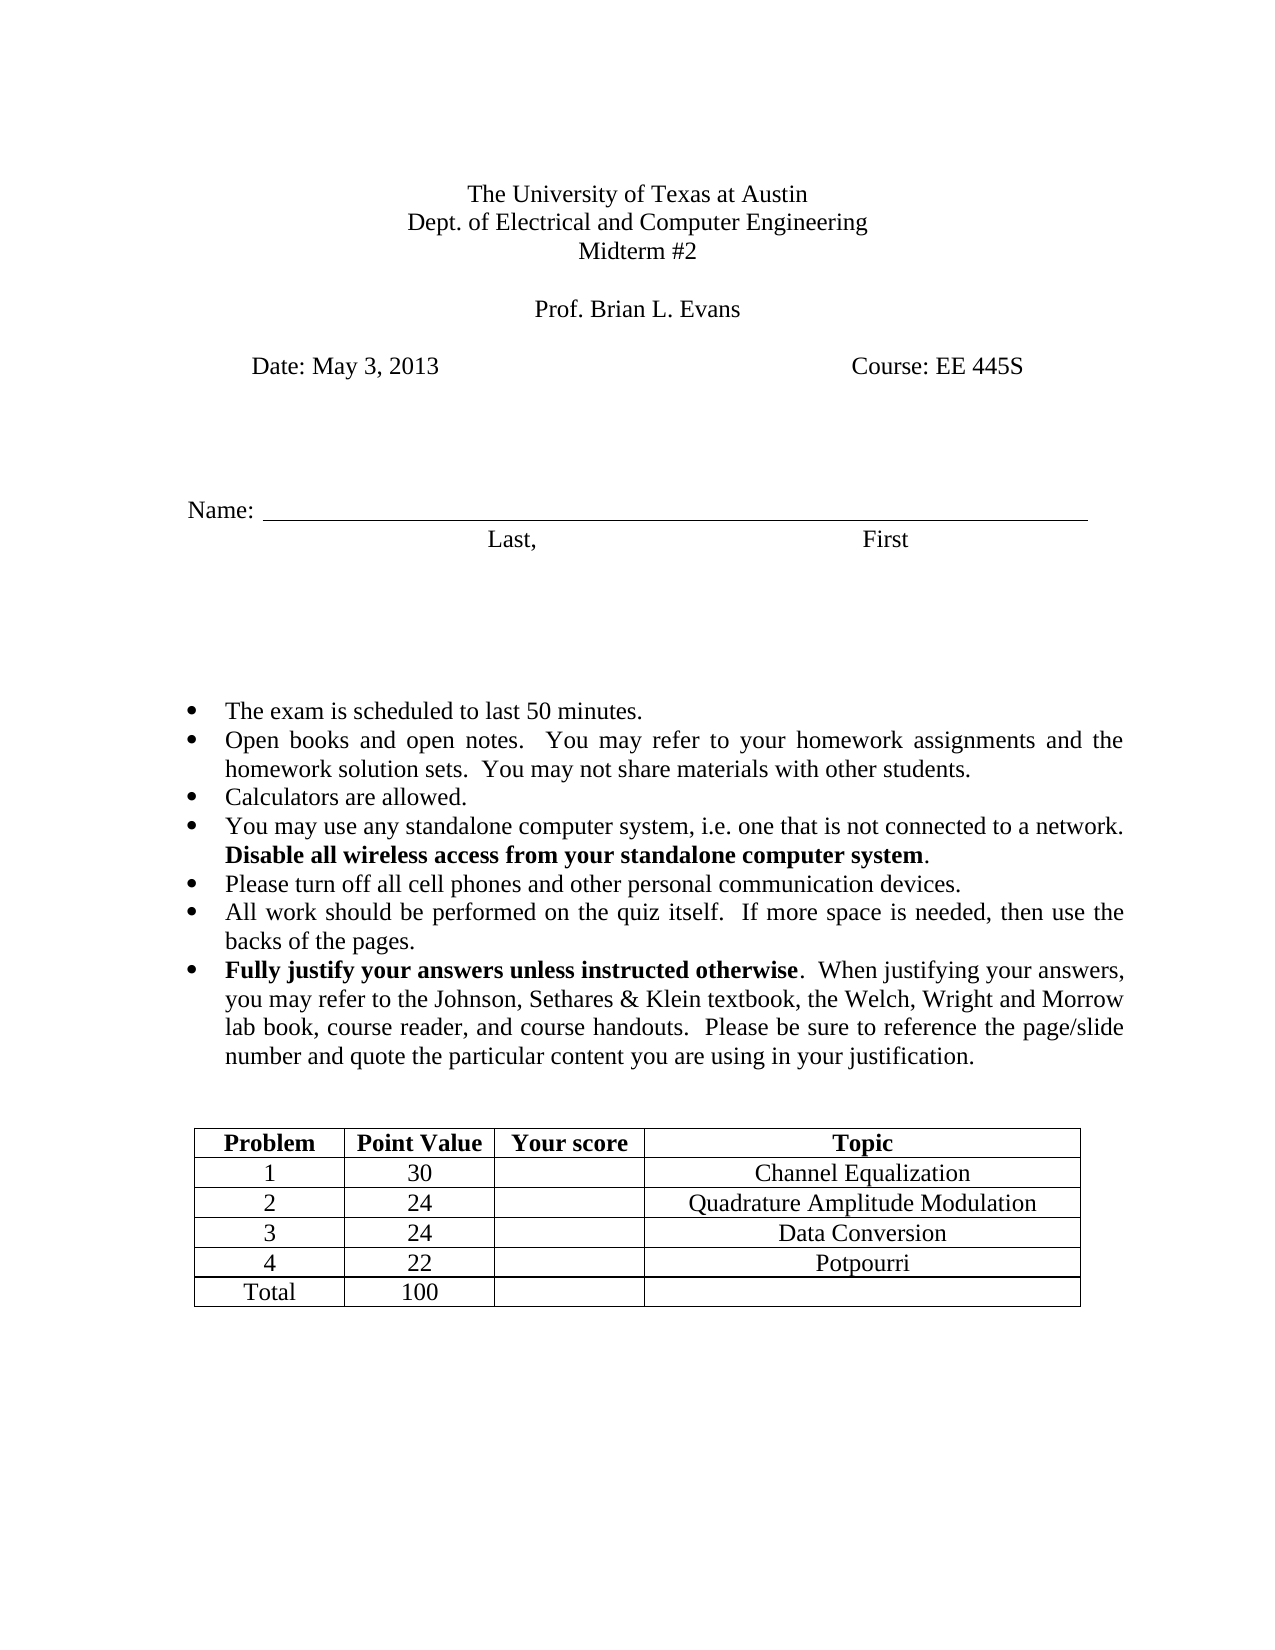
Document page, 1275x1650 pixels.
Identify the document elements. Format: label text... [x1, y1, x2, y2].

list The exam is scheduled to last 50 minutes. [187, 696, 1125, 725]
table_cell Total [195, 1278, 344, 1306]
text Name: [150, 495, 1125, 524]
table_header Topic [645, 1129, 1080, 1157]
table_cell 24 [345, 1188, 494, 1217]
table_cell [495, 1278, 644, 1306]
table_cell 24 [345, 1218, 494, 1247]
table_header Point Value [345, 1129, 494, 1157]
table_cell 22 [345, 1248, 494, 1276]
table_cell [495, 1248, 644, 1276]
table_cell Channel Equalization [645, 1158, 1080, 1187]
table_cell Data Conversion [645, 1218, 1080, 1247]
table_header Your score [495, 1129, 644, 1157]
table_cell [645, 1278, 1080, 1306]
table_header Problem [195, 1129, 344, 1157]
list All work should be performed on the quiz itself. If more space is needed, then use the backs of the pages. [187, 897, 1125, 955]
list You may use any standalone computer system, i.e. one that is not connected to a network. Disable all wireless access from your standalone computer system. [187, 811, 1125, 869]
text Prof. Brian L. Evans [150, 294, 1125, 322]
text Midterm #2 [150, 236, 1125, 265]
table_cell 30 [345, 1158, 494, 1187]
table_cell Potpourri [645, 1248, 1080, 1276]
list Please turn off all cell phones and other personal communication devices. [187, 869, 1125, 897]
table_cell 1 [195, 1158, 344, 1187]
table_cell [495, 1158, 644, 1187]
table_cell 2 [195, 1188, 344, 1217]
table_cell [495, 1218, 644, 1247]
list Calculators are allowed. [187, 782, 1125, 811]
text Dept. of Electrical and Computer Engineering [150, 207, 1125, 236]
table_cell Quadrature Amplitude Modulation [645, 1188, 1080, 1217]
list Fully justify your answers unless instructed otherwise. When justifying your answers, you may refer to the Johnson, Sethares & Klein textbook, the Welch, Wright and Morrow lab book, course reader, and course handouts. Please be sure to reference the page/slide number and quote the particular content you are using in your justification. [187, 955, 1125, 1070]
table_cell [495, 1188, 644, 1217]
list Open books and open notes. You may refer to your homework assignments and the homework solution sets. You may not share materials with other students. [187, 725, 1125, 782]
text Last, First [300, 524, 1125, 552]
table_cell 100 [345, 1278, 494, 1306]
text Date: May 3, 2013 Course: EE 445S [150, 351, 1125, 380]
table_cell 3 [195, 1218, 344, 1247]
text The of at [150, 179, 1125, 207]
table_cell 4 [195, 1248, 344, 1276]
